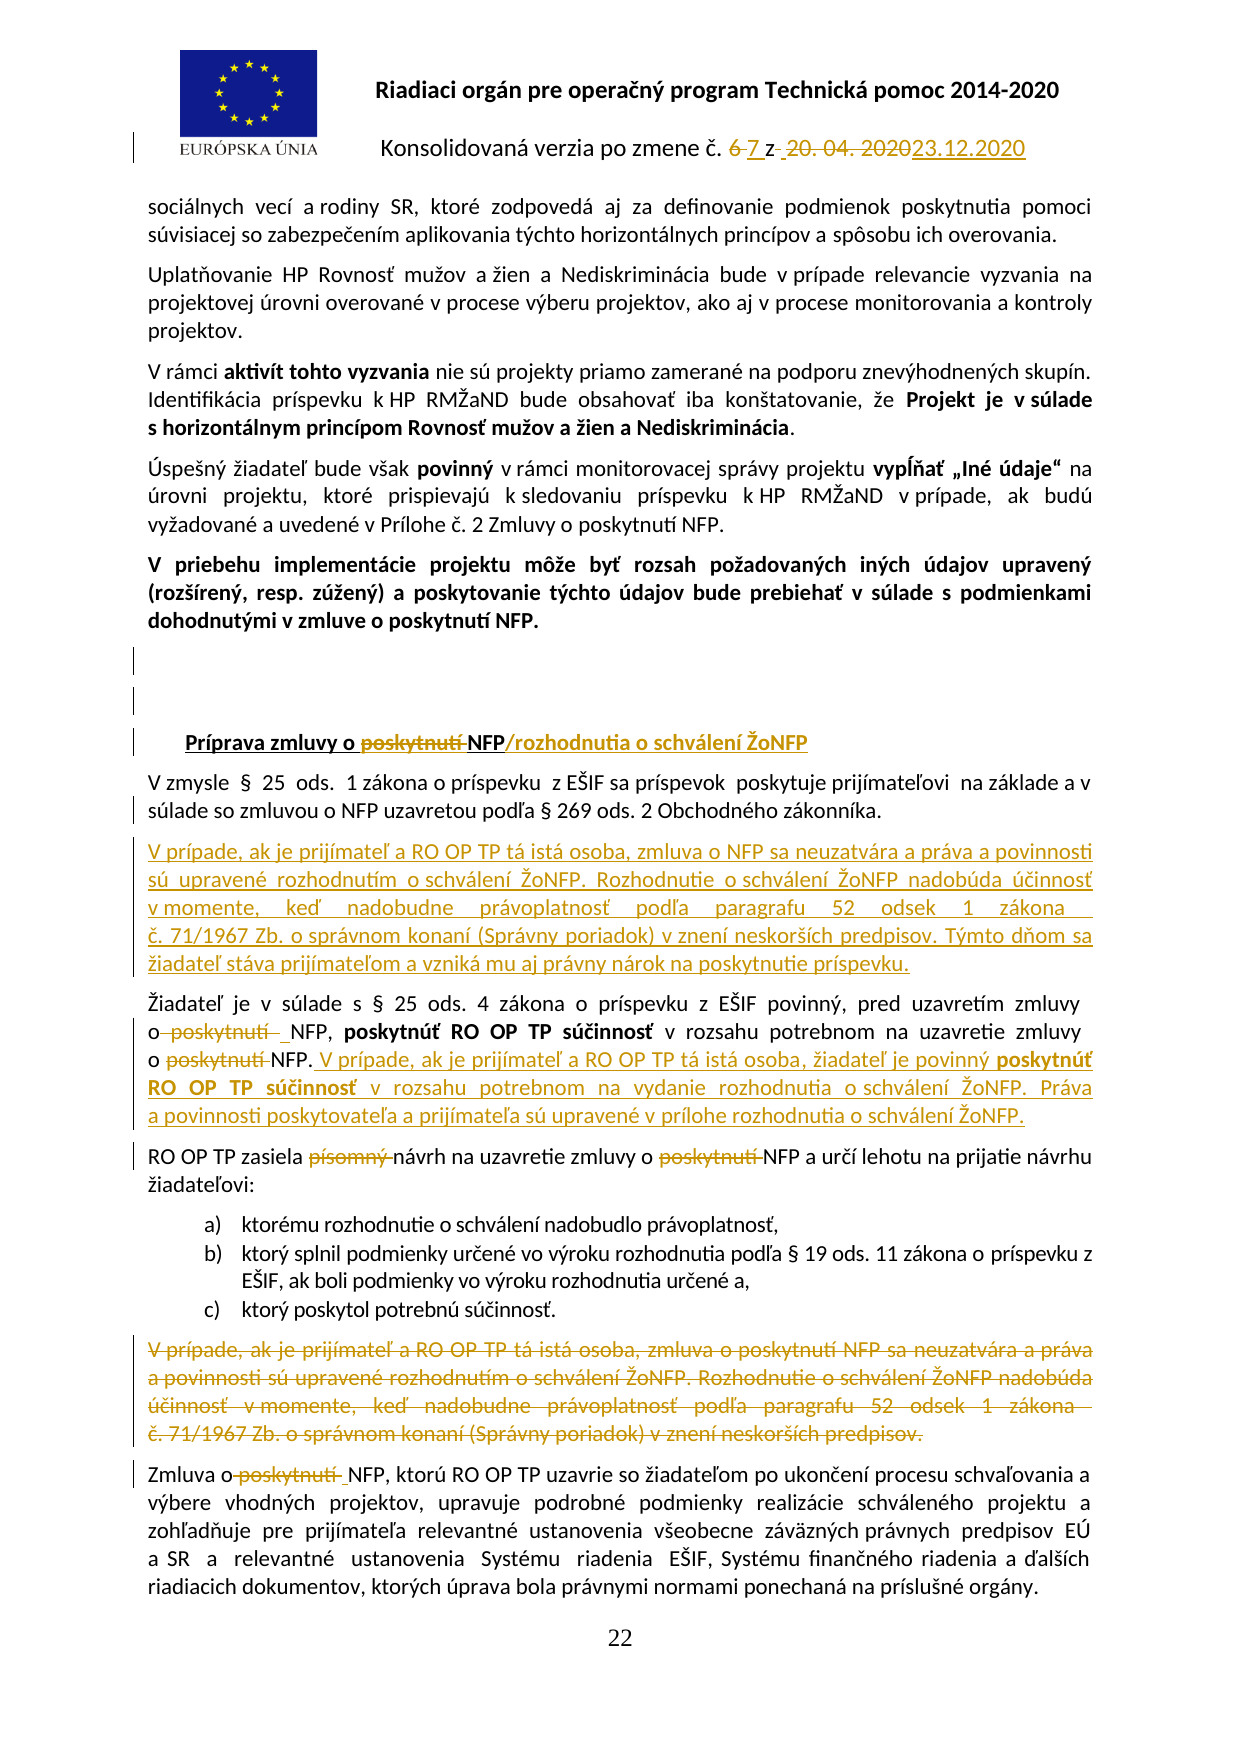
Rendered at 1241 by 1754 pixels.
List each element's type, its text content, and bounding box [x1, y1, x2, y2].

text Žiadateľ je v súlade s § 25 ods. 4 zákona o príspevku z EŠIF povinný, pred uzavretím zmluvy oNFP, poskytnúť RO OP TP súčinnosť v rozsahu potrebnom na uzavretie zmluvy o NFP. [148, 989, 1093, 1098]
list ktorému rozhodnutie o schválení nadobudlo právoplatnosť, [204, 1211, 1093, 1239]
text RO OP TP zasiela návrh na uzavretie zmluvy o NFP a určí lehotu na prijatie návrhu žiadateľovi: [148, 1142, 1093, 1198]
picture [179, 50, 318, 155]
text V priebehu implementácie projektu môže byť rozsah požadovaných iných údajov upravený (rozšírený, resp. zúžený) a poskytovanie týchto údajov bude prebiehať v súlade s podmienkami dohodnutými v zmluve o poskytnutí NFP. [148, 550, 1093, 634]
text Príprava zmluvy o NFP [148, 728, 1093, 756]
text V rámci aktivít tohto vyzvania nie sú projekty priamo zamerané na podporu znevýhodnených skupín. Identifikácia príspevku k HP RMŽaND bude obsahovať iba konštatovanie, že Projekt je v súlade s horizontálnym princípom Rovnosť mužov a žien a Nediskriminácia. [148, 357, 1093, 441]
text Zmluva oNFP, ktorú RO OP TP uzavrie so žiadateľom po ukončení procesu schvaľovania a výbere vhodných projektov, upravuje podrobné podmienky realizácie schváleného projektu a zohľadňuje pre prijímateľa relevantné ustanovenia všeobecne záväzných právnych predpisov EÚ a SR a relevantné ustanovenia Systému riadenia EŠIF, Systému finančného riadenia a ďalších riadiacich dokumentov, ktorých úprava bola právnymi normami ponechaná na príslušné orgány. [148, 1460, 1093, 1600]
list ktorý poskytol potrebnú súčinnosť. [204, 1295, 1093, 1323]
list ktorý splnil podmienky určené vo výroku rozhodnutia podľa § 19 ods. 11 zákona o príspevku z EŠIF, ak boli podmienky vo výroku rozhodnutia určené a, [204, 1239, 1093, 1295]
text Uplatňovanie HP Rovnosť mužov a žien a Nediskriminácia bude v prípade relevancie vyzvania na projektovej úrovni overované v procese výberu projektov, ako aj v procese monitorovania a kontroly projektov. [148, 261, 1093, 344]
text Žiadateľ je v súlade s § 25 ods. 4 zákona o príspevku z EŠIF povinný, pred uzavretím zmluvy oNFP, poskytnúť RO OP TP súčinnosť v rozsahu potrebnom na uzavretie zmluvy o NFP. [148, 1099, 1093, 1129]
text V zmysle § 25 ods. 1 zákona o príspevku z EŠIF sa príspevok poskytuje prijímateľovi na základe a v súlade so zmluvou o NFP uzavretou podľa § 269 ods. 2 Obchodného zákonníka. [148, 768, 1093, 824]
text Úspešný žiadateľ bude však povinný v rámci monitorovacej správy projektu vypĺňať „Iné údaje“ na úrovni projektu, ktoré prispievajú k sledovaniu príspevku k HP RMŽaND v prípade, ak budú vyžadované a uvedené v Prílohe č. 2 Zmluvy o poskytnutí NFP. [148, 454, 1093, 538]
